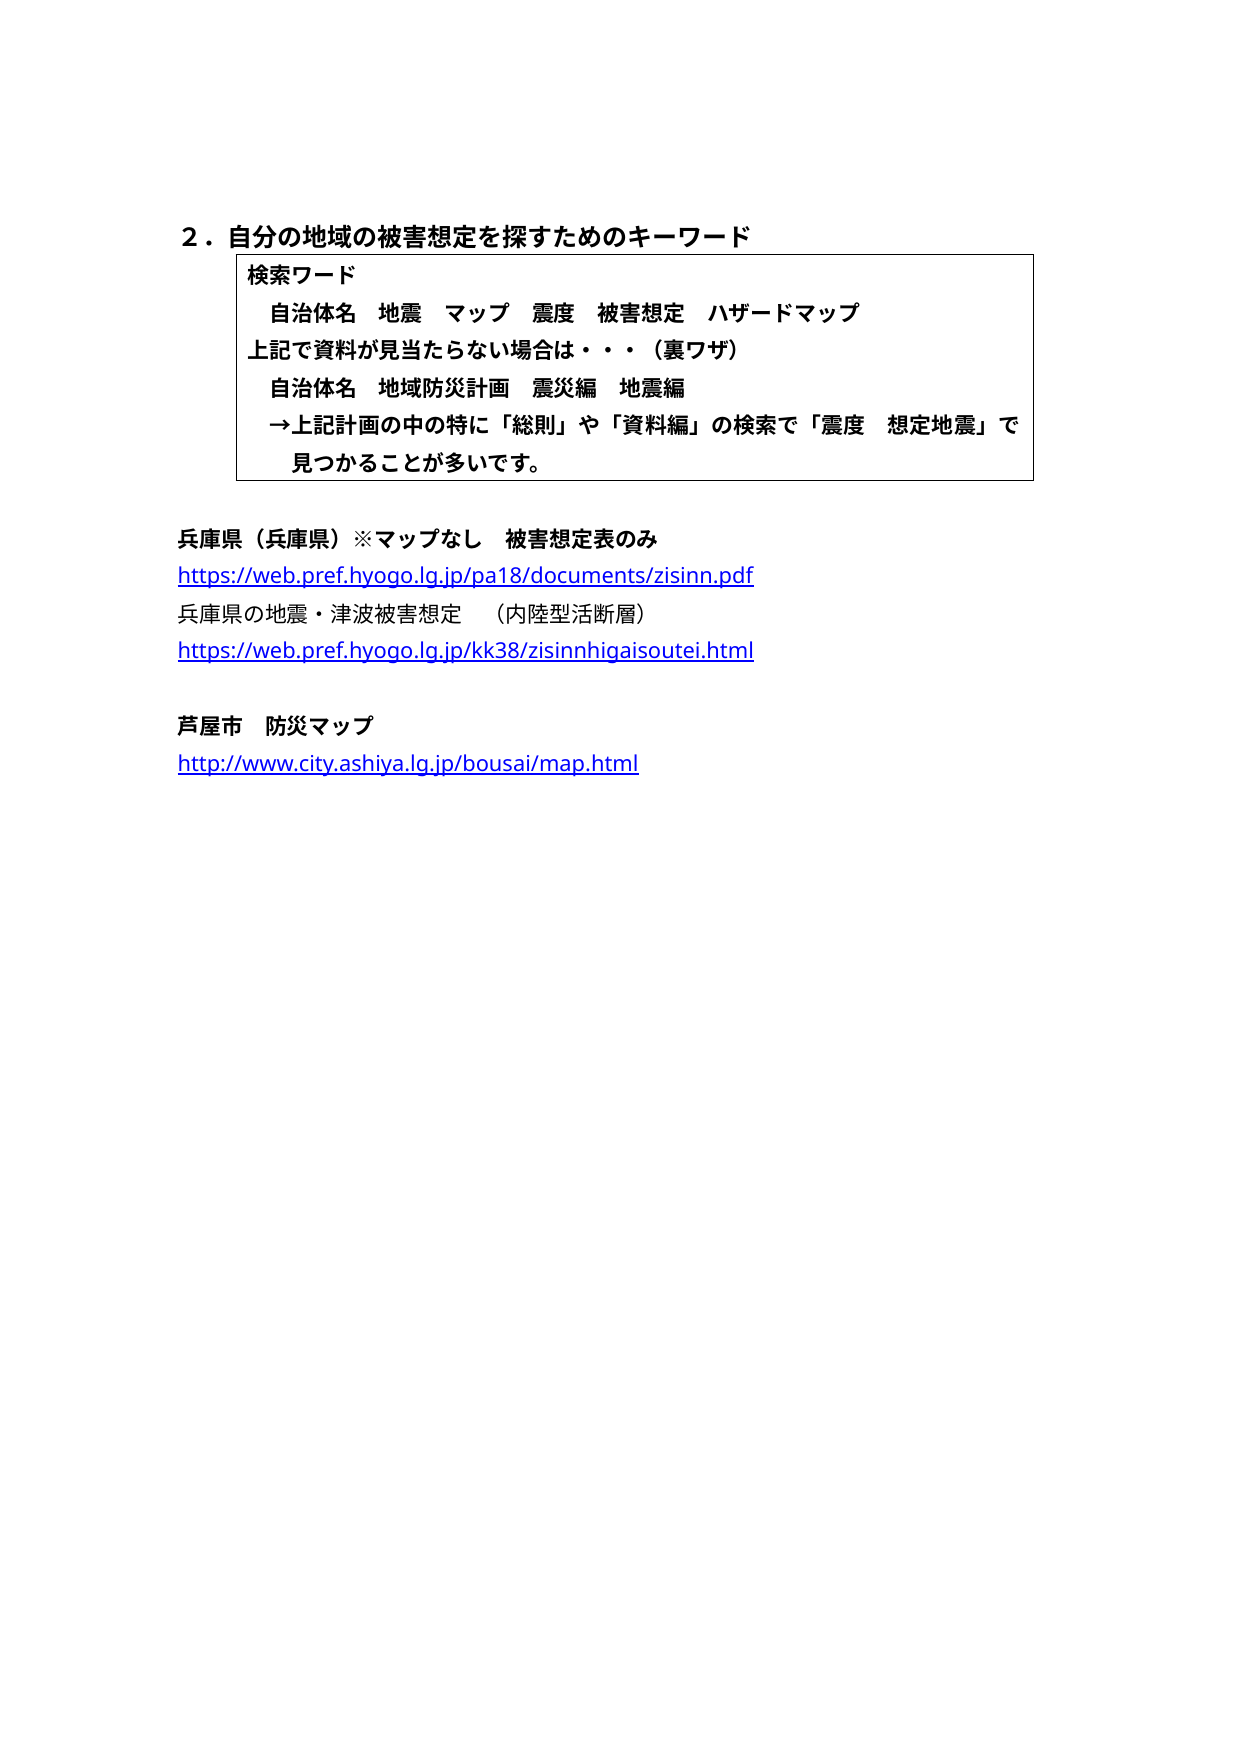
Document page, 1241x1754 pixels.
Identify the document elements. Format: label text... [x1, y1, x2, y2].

text 芦屋市 防災マップ [177, 706, 1063, 744]
text 兵庫県の地震・津波被害想定 （内陸型活断層） [177, 594, 1063, 631]
text https://web.pref.hyogo.lg.jp/pa18/documents/zisinn.pdf [177, 556, 1063, 594]
text ２．自分の地域の被害想定を探すためのキーワード [177, 217, 1063, 254]
text https://web.pref.hyogo.lg.jp/kk38/zisinnhigaisoutei.html [177, 631, 1063, 669]
text http://www.city.ashiya.lg.jp/bousai/map.html [177, 744, 1063, 781]
text 兵庫県（兵庫県）※マップなし 被害想定表のみ [177, 519, 1063, 556]
table_header 検索ワード 自治体名 地震 マップ 震度 被害想定 ハザードマップ 上記で資料が見当たらない場合は・・・（裏ワザ） 自治体名 地域防災計画 震災編 地震編 →上記計画の中の特に「総則」や「資料編」の検索で「震度 想定地震」で見つかることが多いです。 [237, 255, 1033, 480]
